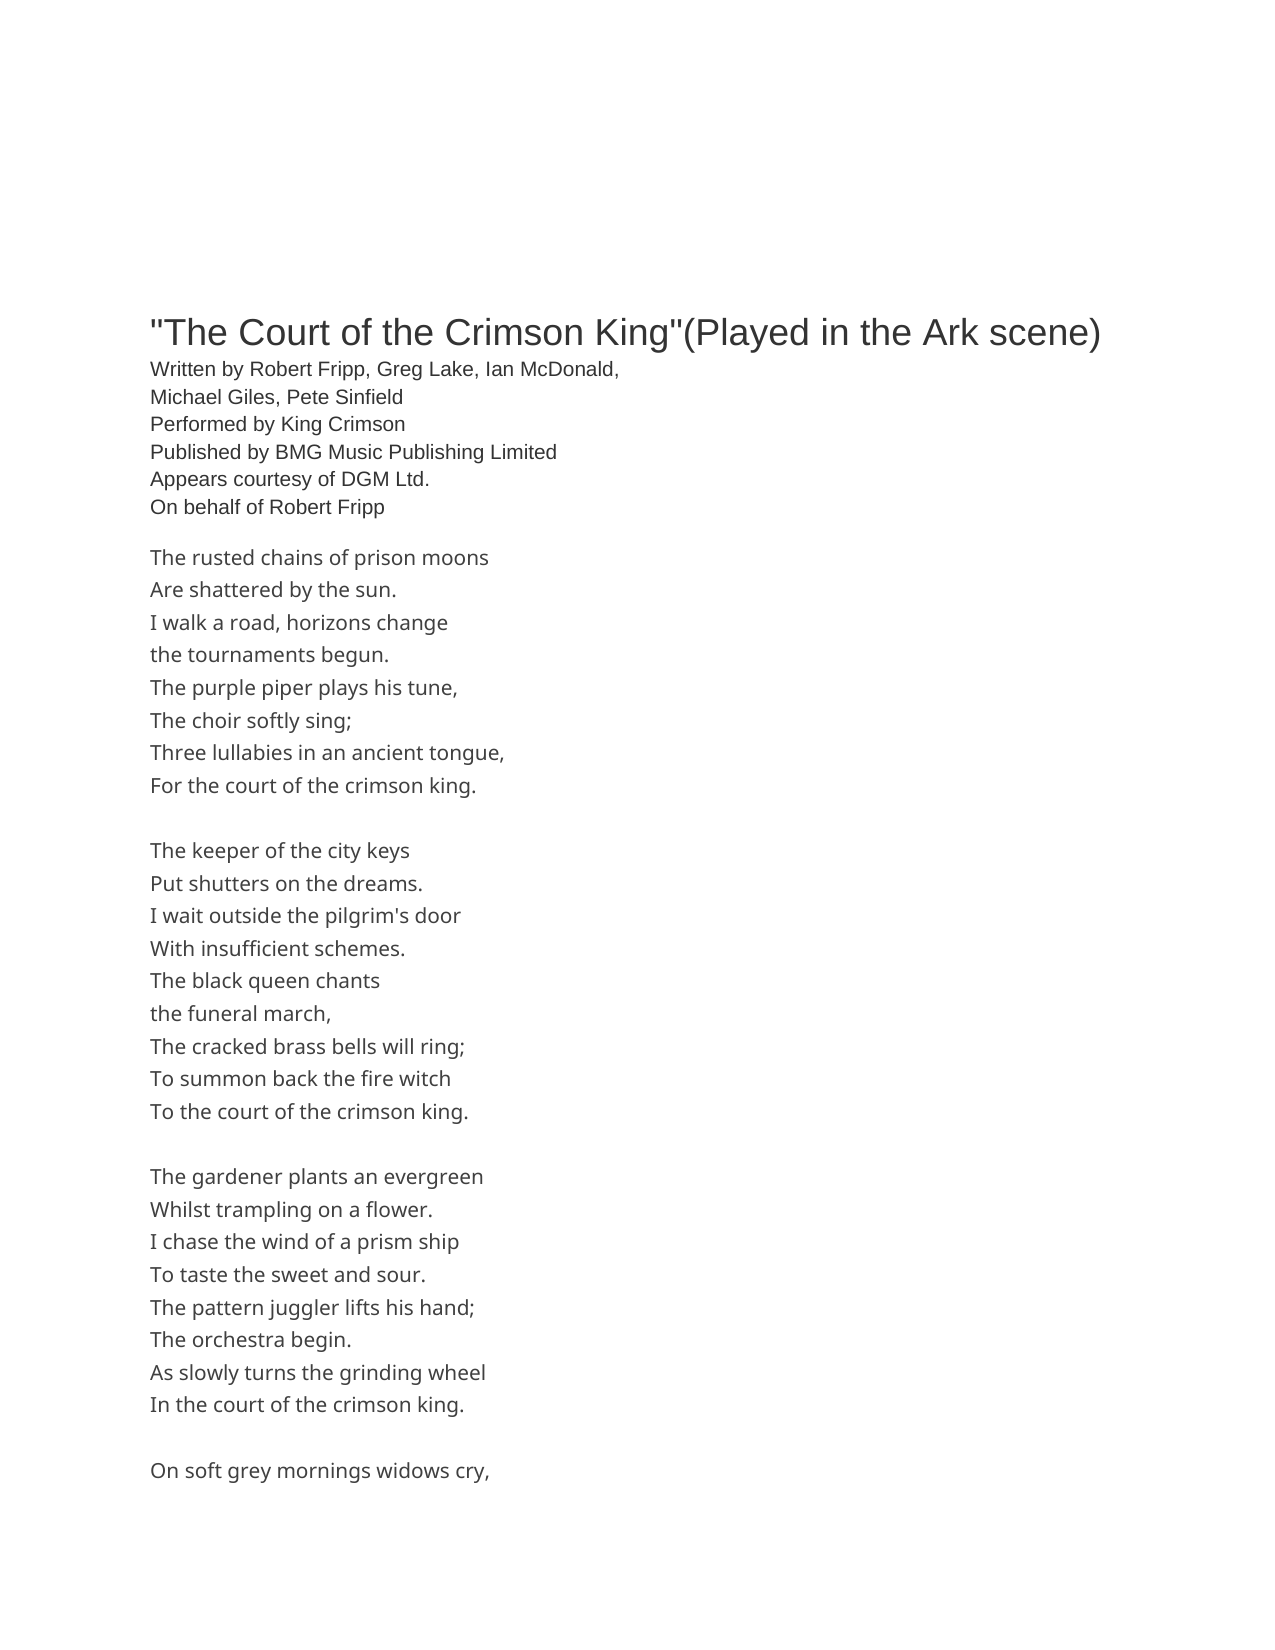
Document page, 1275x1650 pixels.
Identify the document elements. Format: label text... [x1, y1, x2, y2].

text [150, 543, 1125, 1484]
text "The Court of the Crimson King"(Played in the Ark scene) Written by Robert Fripp, Greg Lake, Ian McDonald, Michael Giles, Pete Sinfield Performed by King Crimson Published by BMG Music Publishing Limited Appears courtesy of DGM Ltd. On behalf of Robert Fripp [150, 310, 1125, 518]
